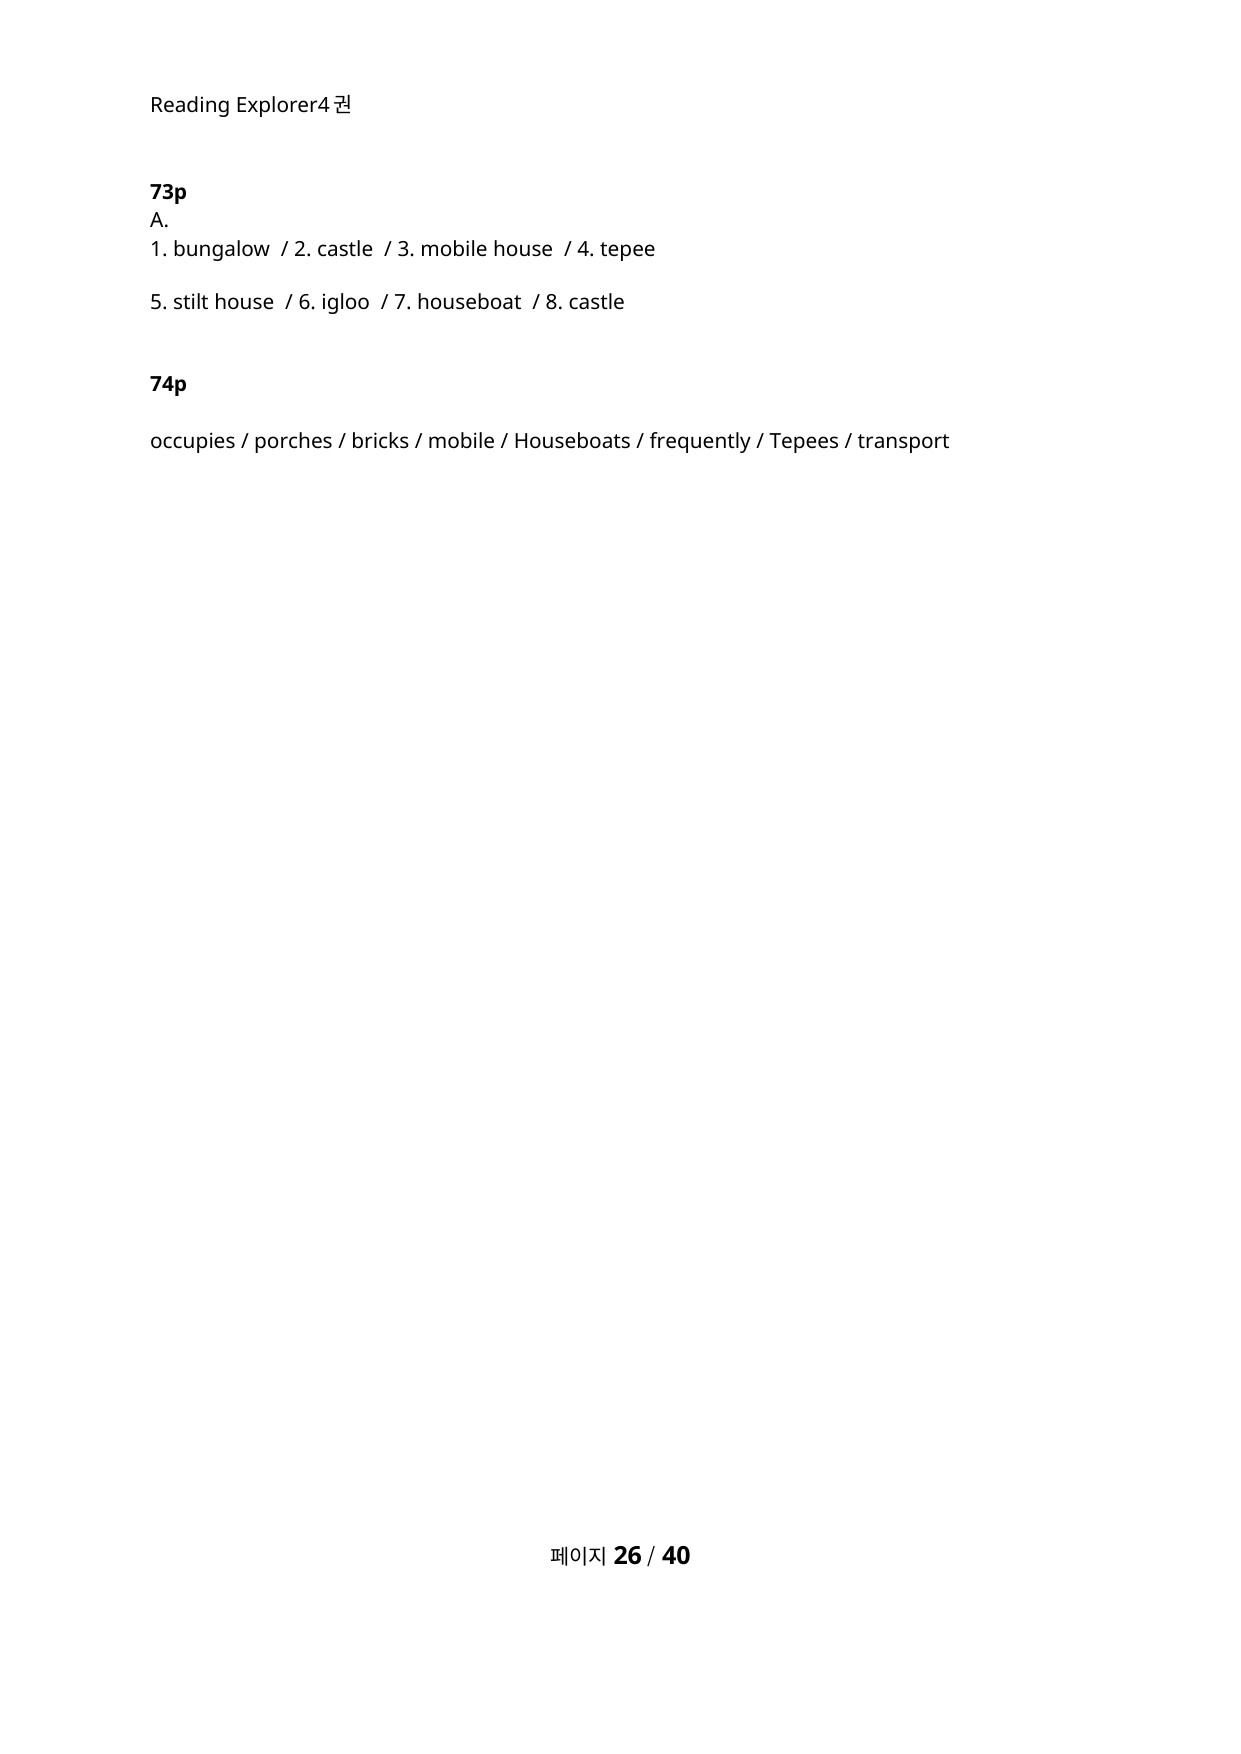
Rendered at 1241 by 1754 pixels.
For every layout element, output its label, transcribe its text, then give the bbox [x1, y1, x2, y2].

text A. [150, 206, 1090, 234]
text occupies / porches / bricks / mobile / Houseboats / frequently / Tepees / transport [150, 426, 1090, 455]
text 73p [150, 177, 1090, 206]
text 1. bungalow / 2. castle / 3. mobile house / 4. tepee [150, 234, 1090, 262]
text 5. stilt house / 6. igloo / 7. houseboat / 8. castle [150, 287, 1090, 316]
text 74p [150, 369, 1090, 398]
